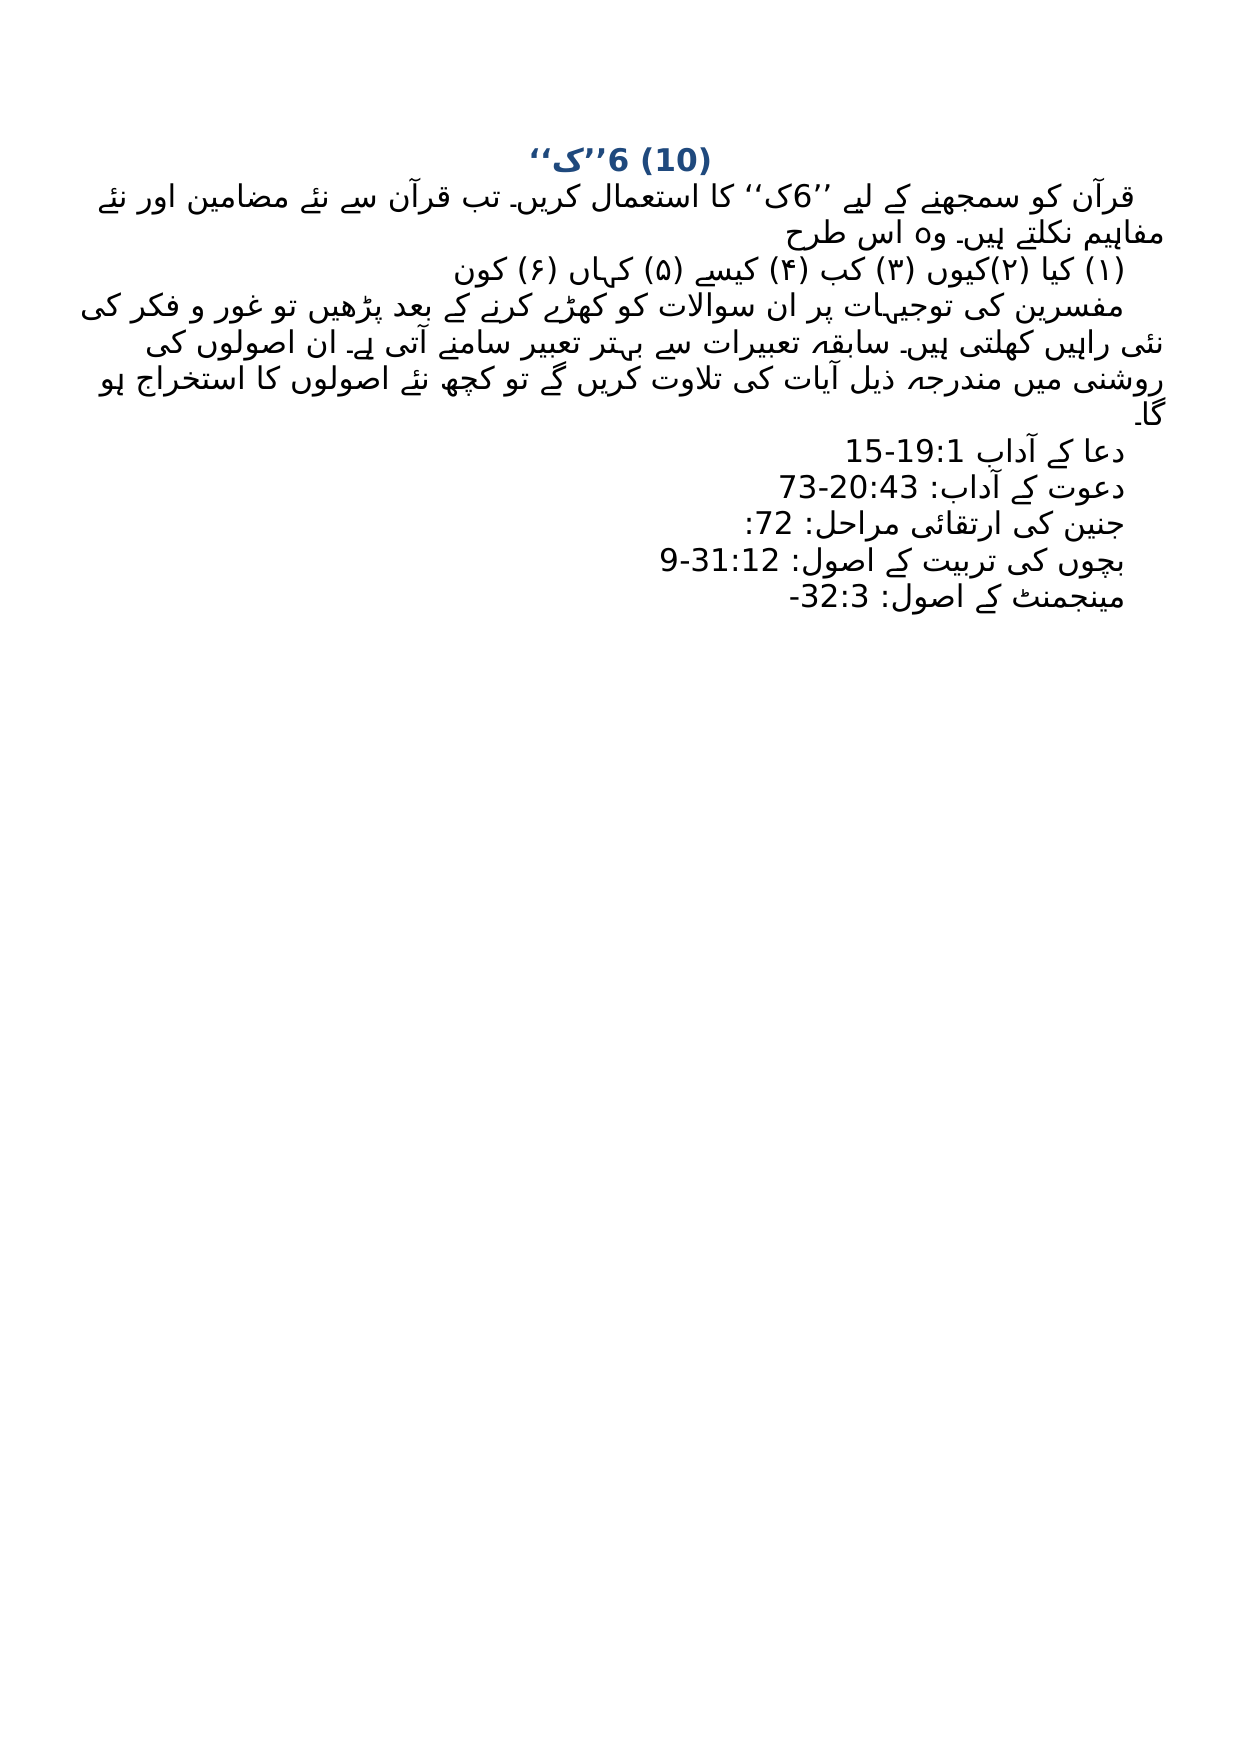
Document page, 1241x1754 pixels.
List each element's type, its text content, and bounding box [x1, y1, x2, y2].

text قرآن کو سمجھنے کے لیے ’’6ک‘‘ کا استعمال کریں۔ تب قرآن سے نئے مضامین اور نئے مفاہیم نکلتے ہیں۔ وہ اس طرح [75, 178, 1165, 251]
text (۱) کیا (۲)کیوں (۳) کب (۴) کیسے (۵) کہاں (۶) کون [75, 251, 1165, 288]
text دعوت کے آداب: 20:43-73 [75, 469, 1165, 506]
text مفسرین کی توجیہات پر ان سوالات کو کھڑے کرنے کے بعد پڑھیں تو غور و فکر کی نئی راہیں کھلتی ہیں۔ سابقہ تعبیرات سے بہتر تعبیر سامنے آتی ہے۔ ان اصولوں کی روشنی میں مندرجہ ذیل آیات کی تلاوت کریں گے تو کچھ نئے اصولوں کا استخراج ہو گا۔ [75, 288, 1165, 433]
subtitle (10) 6’’ک‘‘ [75, 142, 1165, 178]
text جنین کی ارتقائی مراحل: 72: [75, 506, 1165, 542]
text مینجمنٹ کے اصول: 32:3- [75, 578, 1165, 615]
text بچوں کی تربیت کے اصول: 31:12-9 [75, 542, 1165, 578]
text دعا کے آداب 19:1-15 [75, 433, 1165, 469]
